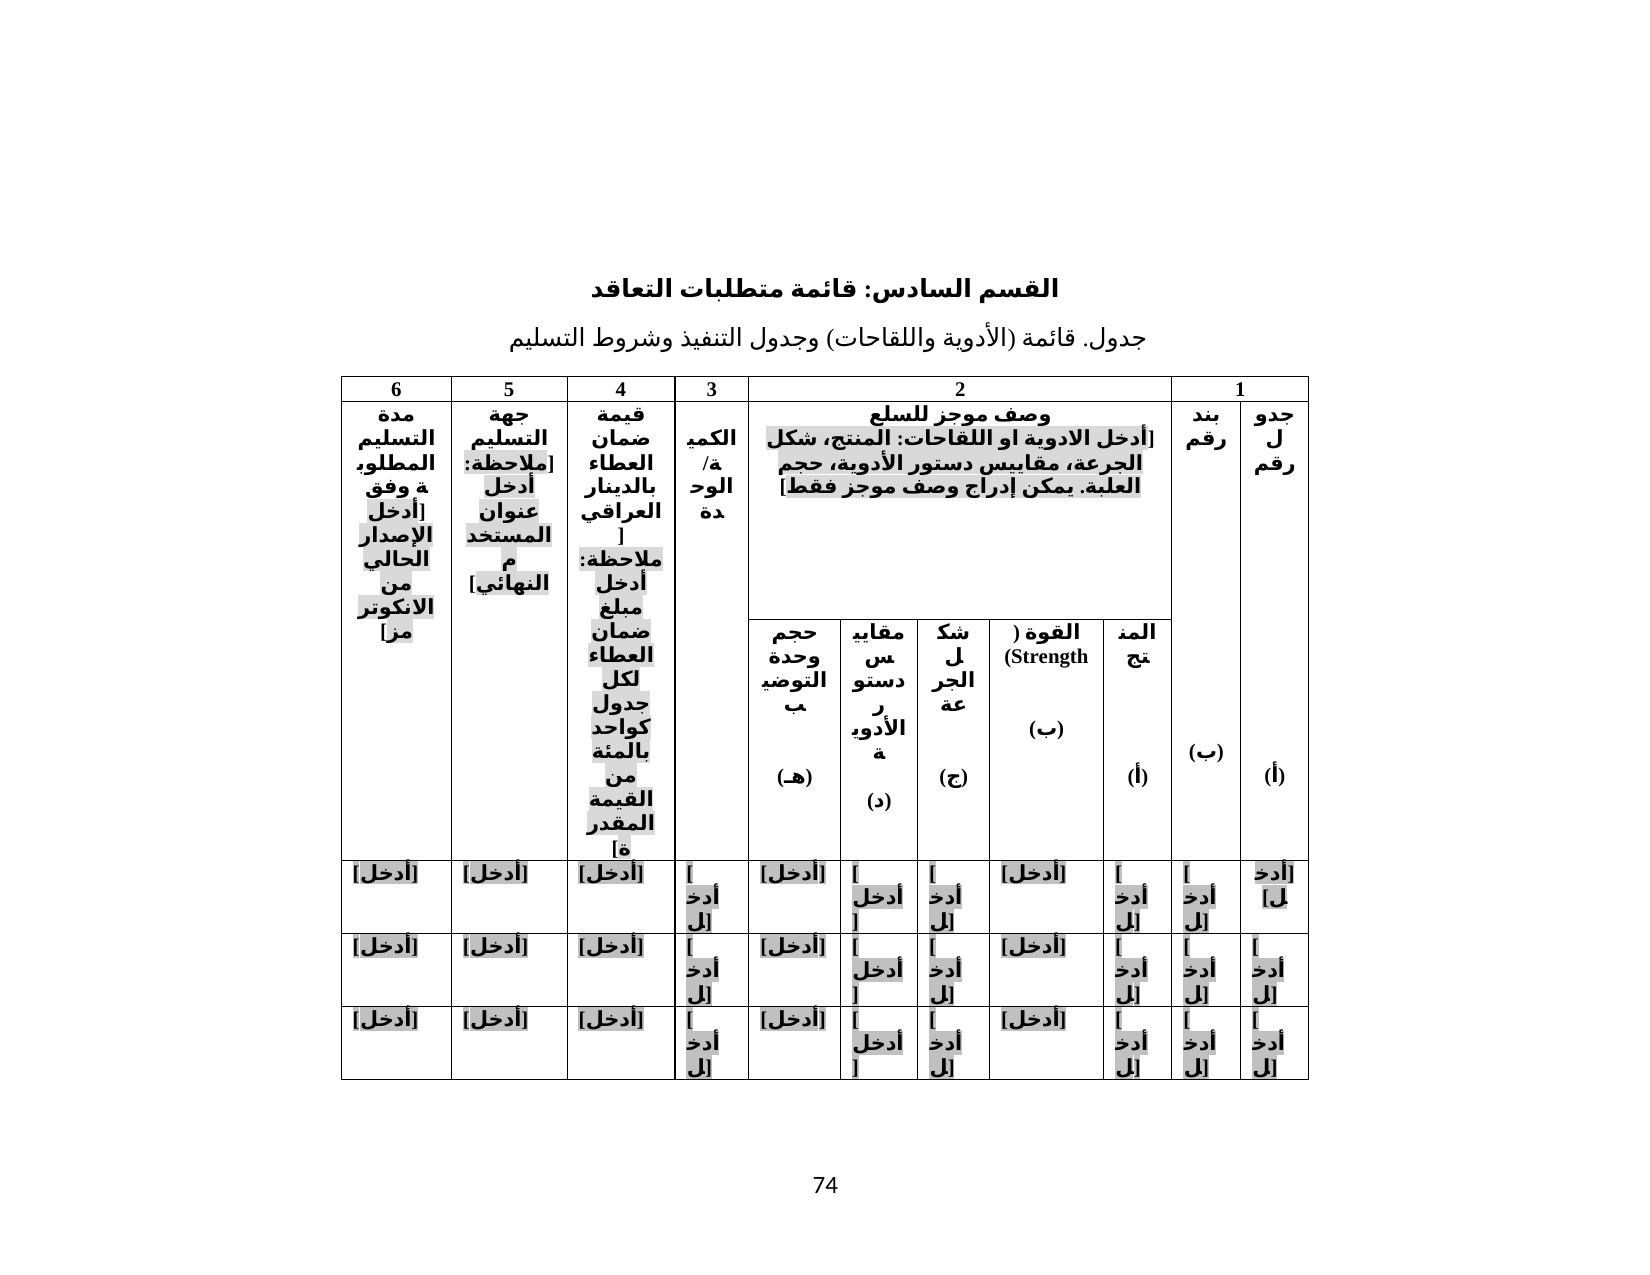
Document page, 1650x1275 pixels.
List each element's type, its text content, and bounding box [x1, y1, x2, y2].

text جدول. قائمة (الأدوية واللقاحات) وجدول التنفيذ وشروط التسليم [180, 323, 1470, 352]
table_cell القوة (Strength) (ب) [990, 620, 1103, 859]
table_cell [أدخل] [342, 861, 451, 933]
text القسم السادس: قائمة متطلبات التعاقد [180, 274, 1470, 302]
table_cell [أدخل] [452, 934, 567, 1006]
table_cell [أدخل] [990, 934, 1103, 1006]
table_cell [أدخل] [1190, 934, 1240, 1006]
table_cell [أدخل] [936, 1007, 989, 1079]
table_cell الكمية/ الوحدة [676, 402, 748, 859]
table_cell حجم وحدة التوضيب (هـ) [749, 620, 840, 859]
table_cell [أدخل] [936, 934, 989, 1006]
table_header 3 [676, 377, 748, 401]
table_cell مدة التسليم المطلوبة وفق [أدخل الإصدار الحالي من الانكوترمز] [342, 402, 451, 859]
table_header 2 [749, 377, 1171, 401]
table_cell [أدخل] [452, 1007, 567, 1079]
table_cell [أدخل] [990, 1007, 1103, 1079]
table_cell [أدخل] [676, 861, 748, 933]
table_cell شكل الجرعة (ج) [918, 620, 989, 859]
table_cell قيمة ضمان العطاء بالدينار العراقي [ملاحظة: أدخل مبلغ ضمان العطاء لكل جدول كواحد بالمئة من القيمة المقدرة] [568, 402, 674, 859]
table_cell [أدخل] [1122, 1007, 1171, 1079]
table_cell [أدخل] [1104, 861, 1171, 933]
table_cell [أدخل] [568, 934, 674, 1006]
table_cell [أدخل] [1122, 934, 1171, 1006]
table_cell [أدخل] [342, 934, 451, 1006]
table_cell [أدخل] [859, 934, 917, 1006]
table_cell [أدخل] [1190, 1007, 1240, 1079]
table_cell بند رقم (ب) [1172, 402, 1240, 859]
table_cell [أدخل] [859, 1007, 917, 1079]
table_cell جدول رقم (أ) [1241, 402, 1308, 859]
table_cell [أدخل] [841, 861, 917, 933]
table_cell [أدخل] [693, 1007, 748, 1079]
table_cell [أدخل] [693, 934, 748, 1006]
table_cell [أدخل] [1259, 934, 1308, 1006]
table_cell [أدخل] [1172, 861, 1240, 933]
table_cell [أدخل] [568, 861, 674, 933]
table_cell [أدخل] [568, 1007, 674, 1079]
table_cell مقاييس دستور الأدوية (د) [841, 620, 917, 859]
table_cell [أدخل] [342, 1007, 451, 1079]
table_header 6 [342, 377, 451, 401]
table_header 5 [452, 377, 567, 401]
table_cell [أدخل] [749, 1007, 840, 1079]
table_header 4 [568, 377, 674, 401]
table_cell [أدخل] [1259, 1007, 1308, 1079]
table_cell [أدخل] [452, 861, 567, 933]
table_cell [أدخل] [749, 934, 840, 1006]
table_header 1 [1172, 377, 1308, 401]
table_cell [أدخل] [749, 861, 840, 933]
table_cell وصف موجز للسلع [أدخل الادوية او اللقاحات: المنتج، شكل الجرعة، مقاييس دستور الأدوية، حجم العلبة. يمكن إدراج وصف موجز فقط] [749, 402, 1171, 619]
table_cell جهة التسليم [ملاحظة: أدخل عنوان المستخدم النهائي] [452, 402, 567, 859]
table_cell [أدخل] [1241, 861, 1308, 933]
table_cell المنتج (أ) [1104, 620, 1171, 859]
table_cell [أدخل] [918, 861, 989, 933]
table_cell [أدخل] [990, 861, 1103, 933]
